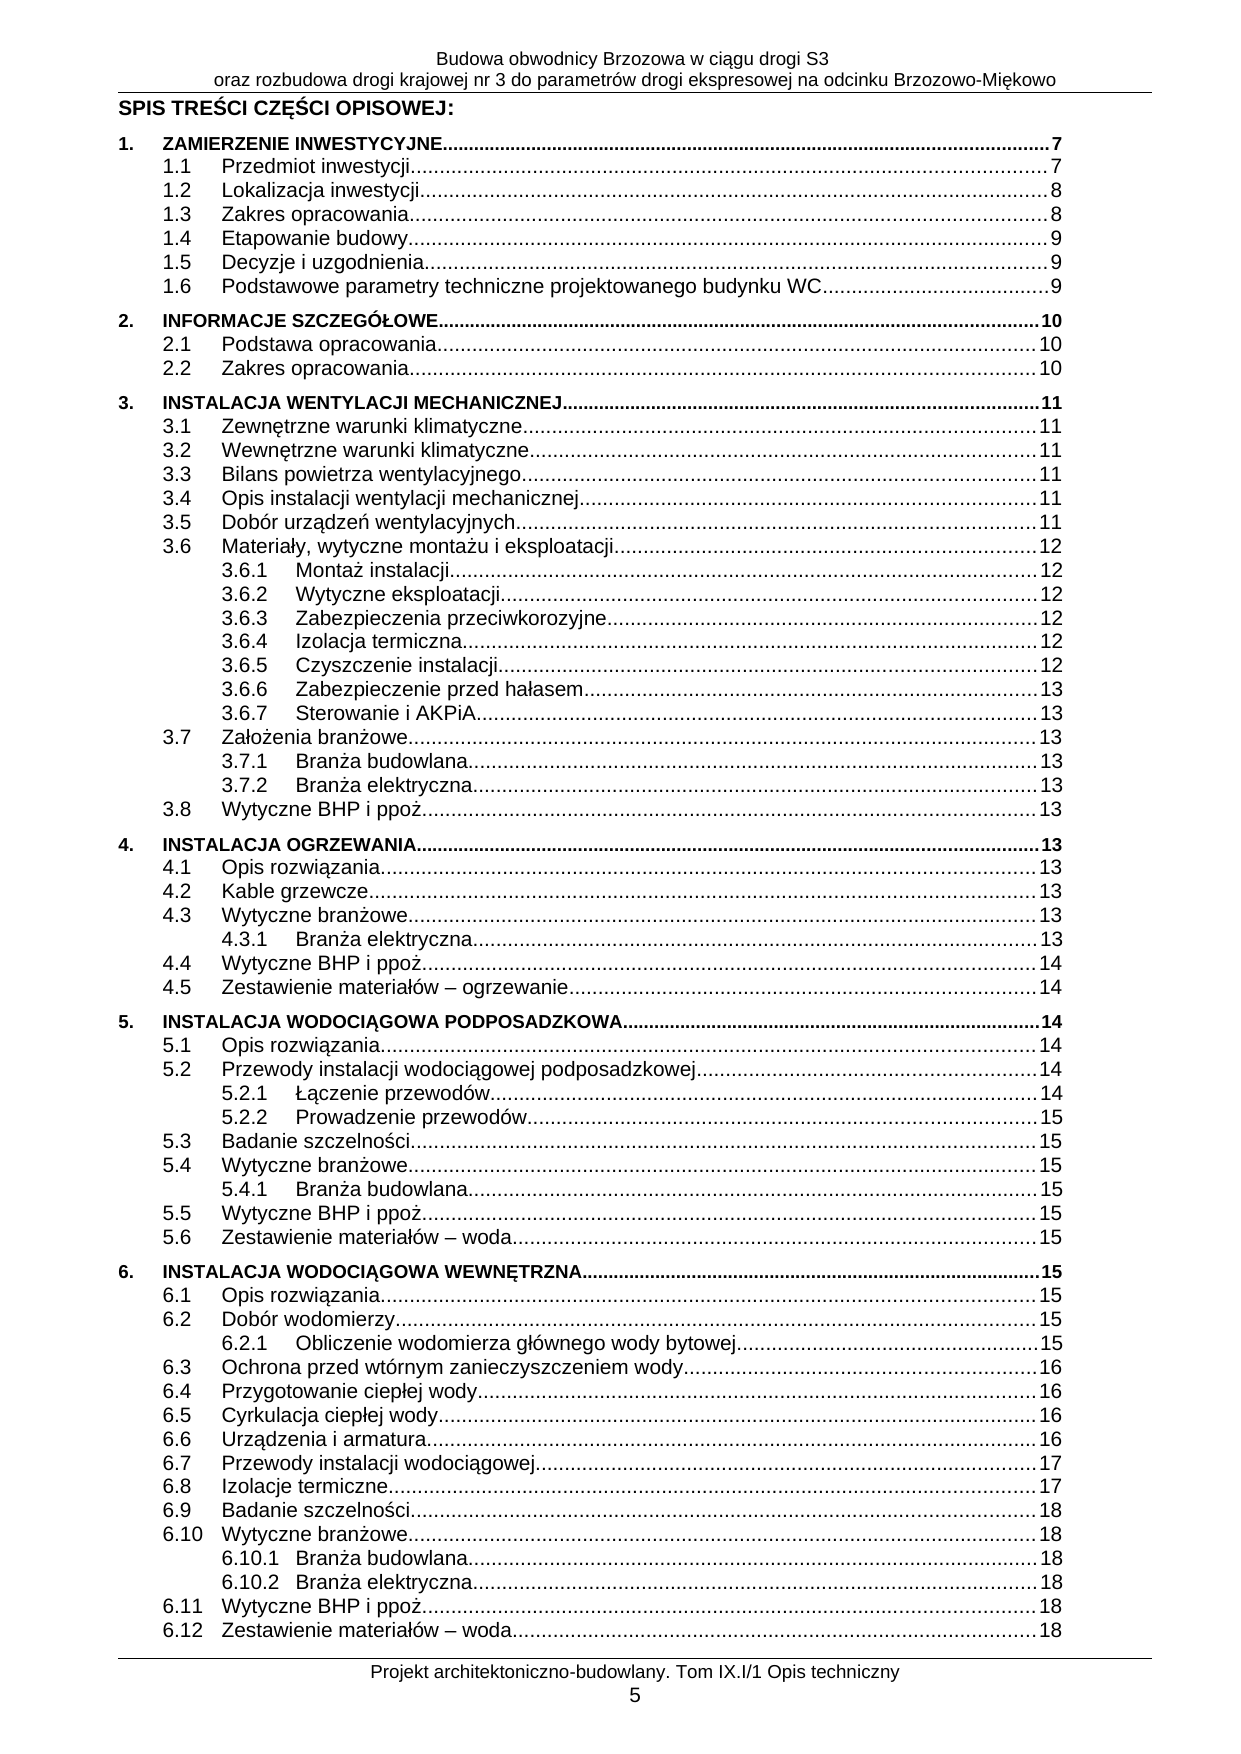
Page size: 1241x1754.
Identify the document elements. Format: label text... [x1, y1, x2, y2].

text 6.11 Wytyczne BHP i ppoż. 18 [162, 1594, 1152, 1618]
text 6.10.1 Branża budowlana 18 [221, 1546, 1152, 1570]
text 6.3 Ochrona przed wtórnym zanieczyszczeniem wody 16 [162, 1354, 1152, 1378]
text 6.9 Badanie szczelności 18 [162, 1498, 1152, 1522]
text 1.2 Lokalizacja inwestycji 8 [162, 178, 1152, 202]
text 5.2.2 Prowadzenie przewodów 15 [221, 1105, 1152, 1129]
text 3.4 Opis instalacji wentylacji mechanicznej 11 [162, 486, 1152, 509]
text 3.6.5 Czyszczenie instalacji 12 [221, 653, 1152, 677]
text 2.1 Podstawa opracowania 10 [162, 332, 1152, 356]
text 5.4 Wytyczne branżowe 15 [162, 1153, 1152, 1177]
text 3.7.1 Branża budowlana 13 [221, 749, 1152, 773]
text 3.6.1 Montaż instalacji 12 [221, 557, 1152, 581]
text 6.10.2 Branża elektryczna 18 [221, 1570, 1152, 1594]
text 6.1 Opis rozwiązania 15 [162, 1283, 1152, 1307]
text 6.4 Przygotowanie ciepłej wody 16 [162, 1378, 1152, 1402]
text 4.3.1 Branża elektryczna 13 [221, 927, 1152, 951]
text 3.6.2 Wytyczne eksploatacji 12 [221, 581, 1152, 605]
text 1.3 Zakres opracowania 8 [162, 202, 1152, 226]
text 3.6.4 Izolacja termiczna 12 [221, 629, 1152, 653]
text 1.4 Etapowanie budowy 9 [162, 226, 1152, 250]
text 1.6 Podstawowe parametry techniczne projektowanego budynku WC 9 [162, 274, 1152, 298]
text 3.1 Zewnętrzne warunki klimatyczne 11 [162, 414, 1152, 438]
text 6.12 Zestawienie materiałów – woda 18 [162, 1618, 1152, 1642]
text 5.1 Opis rozwiązania 14 [162, 1033, 1152, 1057]
text 6.2 Dobór wodomierzy 15 [162, 1307, 1152, 1331]
text 5.6 Zestawienie materiałów – woda 15 [162, 1224, 1152, 1248]
text 5.2.1 Łączenie przewodów 14 [221, 1081, 1152, 1105]
text 6.2.1 Obliczenie wodomierza głównego wody bytowej 15 [221, 1331, 1152, 1354]
text 4. INSTALACJA OGRZEWANIA 13 [118, 833, 1152, 855]
text 4.1 Opis rozwiązania 13 [162, 855, 1152, 879]
text 6.8 Izolacje termiczne 17 [162, 1474, 1152, 1498]
text SPIS TREŚCI CZĘŚCI OPISOWEJ: [118, 93, 1152, 120]
text 1.5 Decyzje i uzgodnienia 9 [162, 250, 1152, 274]
text 2.2 Zakres opracowania 10 [162, 356, 1152, 380]
text 5.4.1 Branża budowlana 15 [221, 1177, 1152, 1201]
text 3.2 Wewnętrzne warunki klimatyczne 11 [162, 438, 1152, 462]
text 2. INFORMACJE SZCZEGÓŁOWE 10 [118, 310, 1152, 332]
text 3.8 Wytyczne BHP i ppoż. 13 [162, 797, 1152, 821]
text 3.6.6 Zabezpieczenie przed hałasem 13 [221, 677, 1152, 701]
text 3.7.2 Branża elektryczna 13 [221, 773, 1152, 797]
text 6. INSTALACJA WODOCIĄGOWA WEWNĘTRZNA 15 [118, 1261, 1152, 1283]
text 6.10 Wytyczne branżowe 18 [162, 1522, 1152, 1546]
text 6.5 Cyrkulacja ciepłej wody 16 [162, 1402, 1152, 1426]
text 3.7 Założenia branżowe 13 [162, 725, 1152, 749]
text 4.2 Kable grzewcze 13 [162, 879, 1152, 903]
text 5. INSTALACJA WODOCIĄGOWA PODPOSADZKOWA 14 [118, 1011, 1152, 1033]
text 5.3 Badanie szczelności 15 [162, 1129, 1152, 1153]
text 5.2 Przewody instalacji wodociągowej podposadzkowej 14 [162, 1057, 1152, 1081]
text 3.6.7 Sterowanie i AKPiA 13 [221, 701, 1152, 725]
text 3.3 Bilans powietrza wentylacyjnego 11 [162, 462, 1152, 486]
text 3.6 Materiały, wytyczne montażu i eksploatacji 12 [162, 533, 1152, 557]
text 1.1 Przedmiot inwestycji 7 [162, 154, 1152, 178]
text 5.5 Wytyczne BHP i ppoż. 15 [162, 1201, 1152, 1224]
text 4.5 Zestawienie materiałów – ogrzewanie 14 [162, 975, 1152, 999]
text 3.6.3 Zabezpieczenia przeciwkorozyjne 12 [221, 605, 1152, 629]
text 4.3 Wytyczne branżowe 13 [162, 903, 1152, 927]
text 3. INSTALACJA WENTYLACJI MECHANICZNEJ 11 [118, 392, 1152, 414]
text 3.5 Dobór urządzeń wentylacyjnych 11 [162, 509, 1152, 533]
text 1. ZAMIERZENIE INWESTYCYJNE 7 [118, 132, 1152, 154]
text 6.7 Przewody instalacji wodociągowej 17 [162, 1450, 1152, 1474]
text 4.4 Wytyczne BHP i ppoż. 14 [162, 951, 1152, 975]
text 6.6 Urządzenia i armatura 16 [162, 1426, 1152, 1450]
